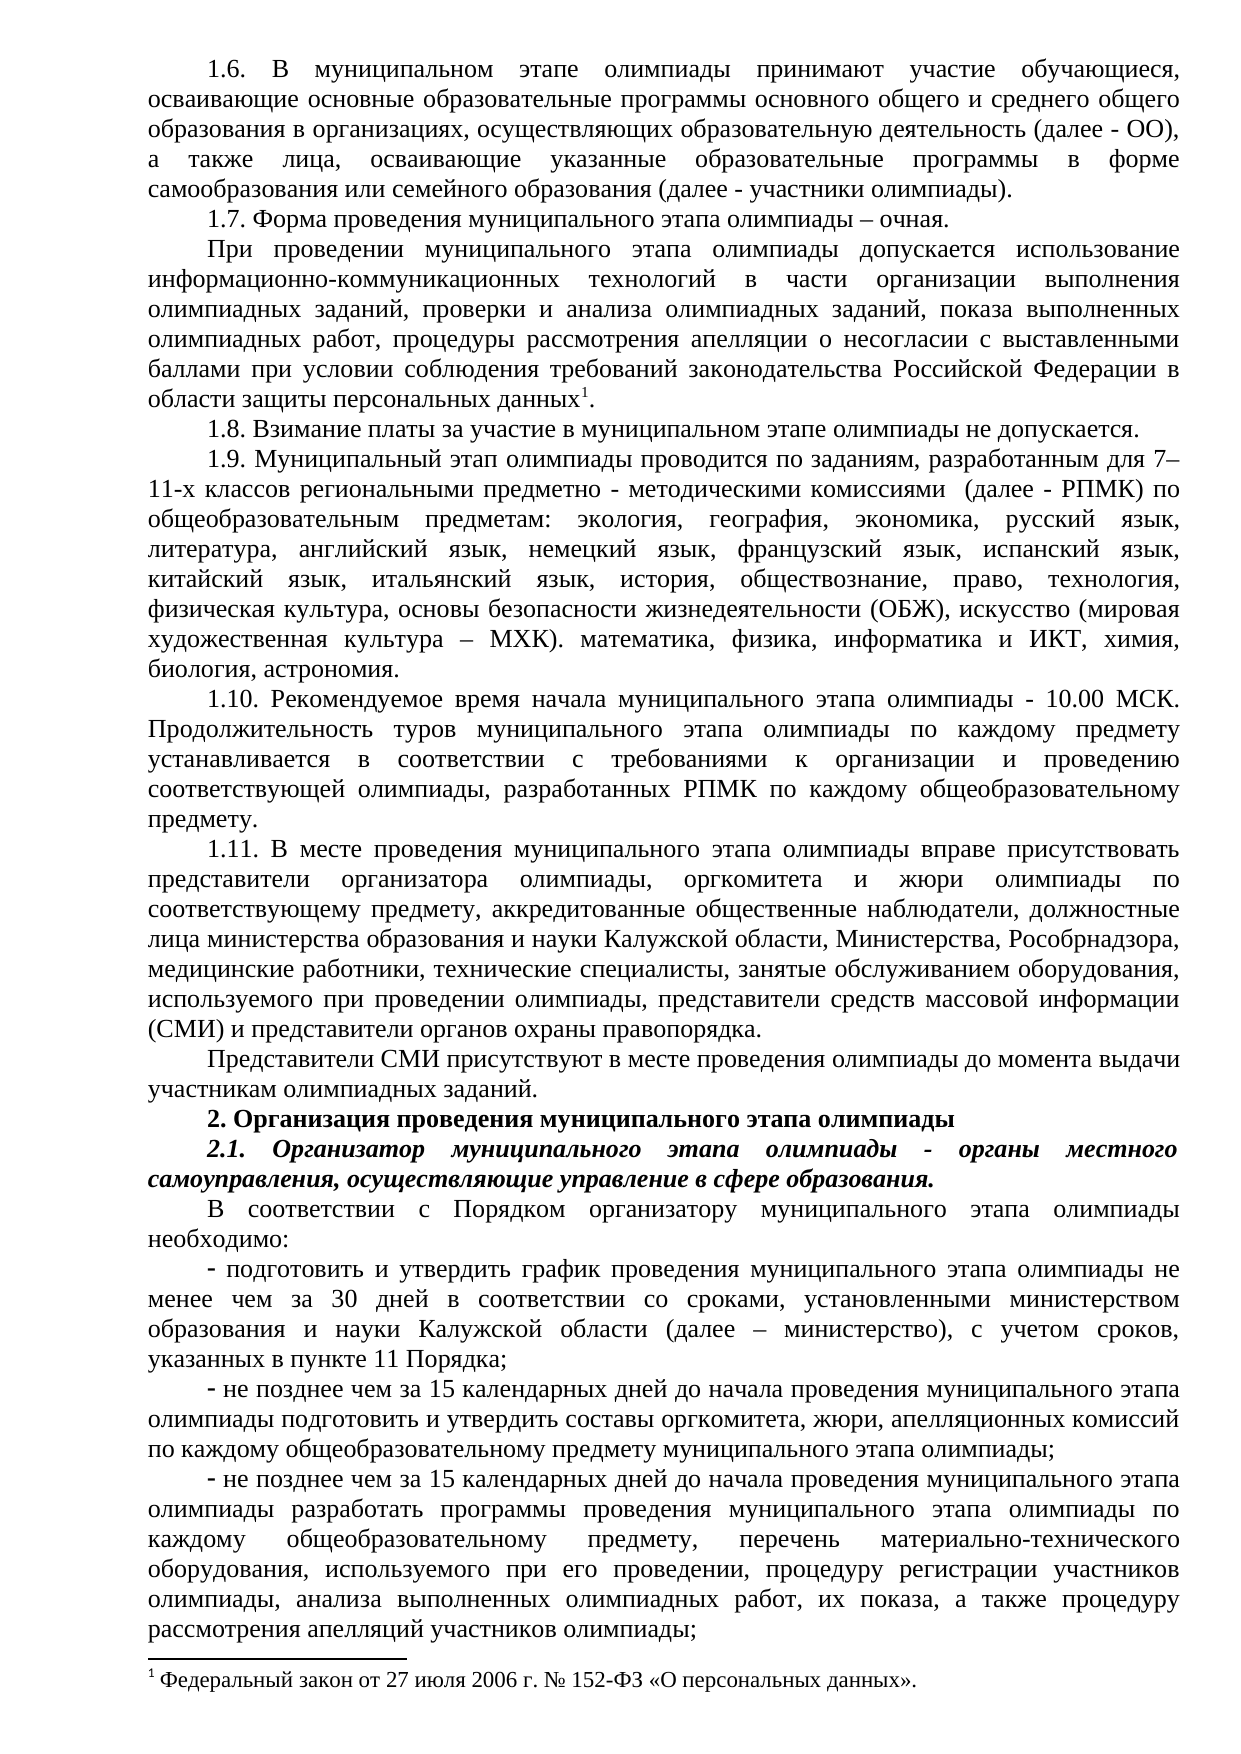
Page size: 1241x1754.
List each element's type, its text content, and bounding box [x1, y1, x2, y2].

text При проведении муниципального этапа олимпиады допускается использование информационно-коммуникационных технологий в части организации выполнения олимпиадных заданий, проверки и анализа олимпиадных заданий, показа выполненных олимпиадных работ, процедуры рассмотрения апелляции о несогласии с выставленными баллами при условии соблюдения требований законодательства Российской Федерации в области защиты персональных данных. [148, 233, 1181, 413]
text не позднее чем за 15 календарных дней до начала проведения муниципального этапа олимпиады подготовить и утвердить составы оргкомитета, жюри, апелляционных комиссий по каждому общеобразовательному предмету муниципального этапа олимпиады; [148, 1373, 1181, 1463]
text 1.11. В месте проведения муниципального этапа олимпиады вправе присутствовать представители организатора олимпиады, оргкомитета и жюри олимпиады по соответствующему предмету, аккредитованные общественные наблюдатели, должностные лица министерства образования и науки Калужской области, Министерства, Рособрнадзора, медицинские работники, технические специалисты, занятые обслуживанием оборудования, используемого при проведении олимпиады, представители средств массовой информации (СМИ) и представители органов охраны правопорядка. [148, 833, 1181, 1043]
text 2. Организация проведения муниципального этапа олимпиады [148, 1103, 1181, 1133]
text 1.9. Муниципальный этап олимпиады проводится по заданиям, разработанным для 7–11-х классов региональными предметно - методическими комиссиями (далее - РПМК) по общеобразовательным предметам: экология, география, экономика, русский язык, литература, английский язык, немецкий язык, французский язык, испанский язык, китайский язык, итальянский язык, история, обществознание, право, технология, физическая культура, основы безопасности жизнедеятельности (ОБЖ), искусство (мировая художественная культура – МХК). математика, физика, информатика и ИКТ, химия, биология, астрономия. [148, 443, 1181, 683]
text 1.8. Взимание платы за участие в муниципальном этапе олимпиады не допускается. [148, 413, 1181, 443]
text В соответствии с Порядком организатору муниципального этапа олимпиады необходимо: [148, 1193, 1181, 1253]
text не позднее чем за 15 календарных дней до начала проведения муниципального этапа олимпиады разработать программы проведения муниципального этапа олимпиады по каждому общеобразовательному предмету, перечень материально-технического оборудования, используемого при его проведении, процедуру регистрации участников олимпиады, анализа выполненных олимпиадных работ, их показа, а также процедуру рассмотрения апелляций участников олимпиады; [148, 1463, 1181, 1643]
text 2.1. Организатор муниципального этапа олимпиады - органы местного самоуправления, осуществляющие управление в сфере образования. [148, 1133, 1181, 1193]
text подготовить и утвердить график проведения муниципального этапа олимпиады не менее чем за 30 дней в соответствии со сроками, установленными министерством образования и науки Калужской области (далее – министерство), с учетом сроков, указанных в пункте 11 Порядка; [148, 1253, 1181, 1373]
text 1.6. В муниципальном этапе олимпиады принимают участие обучающиеся, осваивающие основные образовательные программы основного общего и среднего общего образования в организациях, осуществляющих образовательную деятельность (далее - ОО), а также лица, осваивающие указанные образовательные программы в форме самообразования или семейного образования (далее - участники олимпиады). [148, 53, 1181, 203]
text 1.10. Рекомендуемое время начала муниципального этапа олимпиады - 10.00 МСК. Продолжительность туров муниципального этапа олимпиады по каждому предмету устанавливается в соответствии с требованиями к организации и проведению соответствующей олимпиады, разработанных РПМК по каждому общеобразовательному предмету. [148, 683, 1181, 833]
text Представители СМИ присутствуют в месте проведения олимпиады до момента выдачи участникам олимпиадных заданий. [148, 1043, 1181, 1103]
text 1.7. Форма проведения муниципального этапа олимпиады – очная. [148, 203, 1181, 233]
